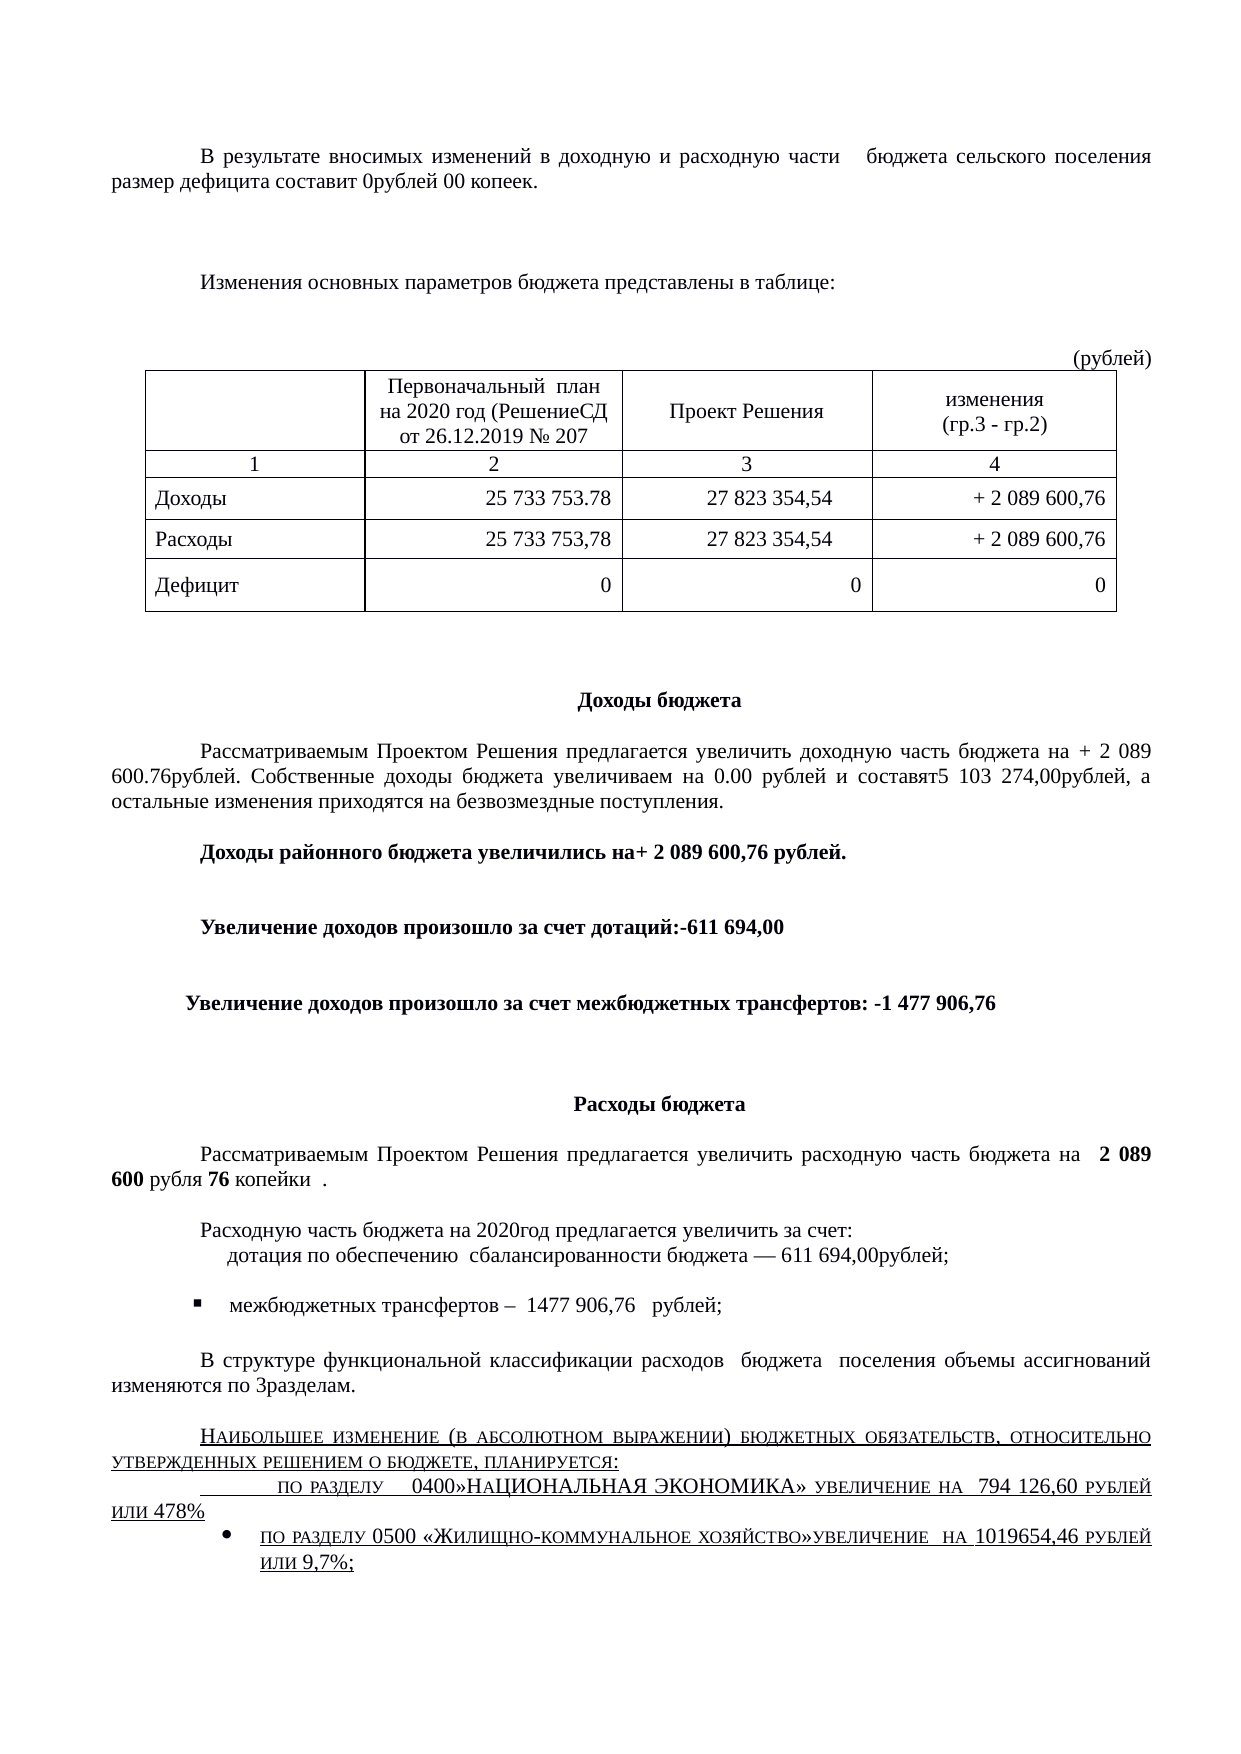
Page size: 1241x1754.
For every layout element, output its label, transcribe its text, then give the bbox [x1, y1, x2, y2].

list Увеличение доходов произошло за счет межбюджетных трансфертов: -1 477 906,76 [185, 990, 1152, 1015]
table_cell 0 [873, 559, 1116, 611]
text по разделу 0400»НаЦИОНАЛЬНАЯ ЭКОНОМИКА» увеличение на 794 126,60 рублей или 478% [111, 1473, 1152, 1523]
table_cell 25 733 753.78 [366, 478, 622, 518]
table_cell 27 823 354,54 [623, 520, 872, 558]
text Доходы бюджета [111, 687, 1152, 713]
text В структуре функциональной классификации расходов бюджета поселения объемы ассигнований изменяются по 3разделам. [111, 1347, 1152, 1397]
text Рассматриваемым Проектом Решения предлагается увеличить расходную часть бюджета на 2 089 600 рубля 76 копейки . [111, 1141, 1152, 1192]
text дотация по обеспечению сбалансированности бюджета — 611 694,00рублей; [111, 1242, 1152, 1267]
table_header Проект Решения [623, 371, 872, 450]
table_header изменения (гр.3 - гр.2) [873, 371, 1116, 450]
list по разделу 0500 «Жилищно-коммунальное хозяйство»увеличение на 1019654,46 рублей или 9,7%; [222, 1523, 1152, 1574]
text Расходы бюджета [111, 1091, 1152, 1116]
text Доходы районного бюджета увеличились на+ 2 089 600,76 рублей. [111, 839, 1152, 864]
table_cell + 2 089 600,76 [873, 520, 1116, 558]
table_header [146, 371, 364, 450]
table_cell + 2 089 600,76 [873, 478, 1116, 518]
table_cell Дефицит [146, 559, 364, 611]
text Увеличение доходов произошло за счет дотаций:-611 694,00 [111, 914, 1152, 939]
text (рублей) [111, 345, 1152, 370]
table_cell 0 [623, 559, 872, 611]
text Наибольшее изменение (в абсолютном выражении) бюджетных обязательств, относительно утвержденных решением о бюджете, планируется: [111, 1423, 1152, 1473]
text Расходную часть бюджета на 2020год предлагается увеличить за счет: [111, 1217, 1152, 1242]
text Рассматриваемым Проектом Решения предлагается увеличить доходную часть бюджета на + 2 089 600.76рублей. Собственные доходы бюджета увеличиваем на 0.00 рублей и составят5 103 274,00рублей, а остальные изменения приходятся на безвозмездные поступления. [111, 738, 1152, 813]
table_cell 25 733 753,78 [366, 520, 622, 558]
list межбюджетных трансфертов – 1477 906,76 рублей; [192, 1292, 1152, 1318]
table_cell Доходы [146, 478, 364, 518]
table_header Первоначальный план на 2020 год (РешениеСД от 26.12.2019 № 207 [366, 371, 622, 450]
table_cell 0 [366, 559, 622, 611]
text Изменения основных параметров бюджета представлены в таблице: [111, 269, 1152, 294]
text В результате вносимых изменений в доходную и расходную части бюджета сельского поселения размер дефицита составит 0рублей 00 копеек. [111, 143, 1152, 194]
table_cell 27 823 354,54 [623, 478, 872, 518]
table_cell Расходы [146, 520, 364, 558]
